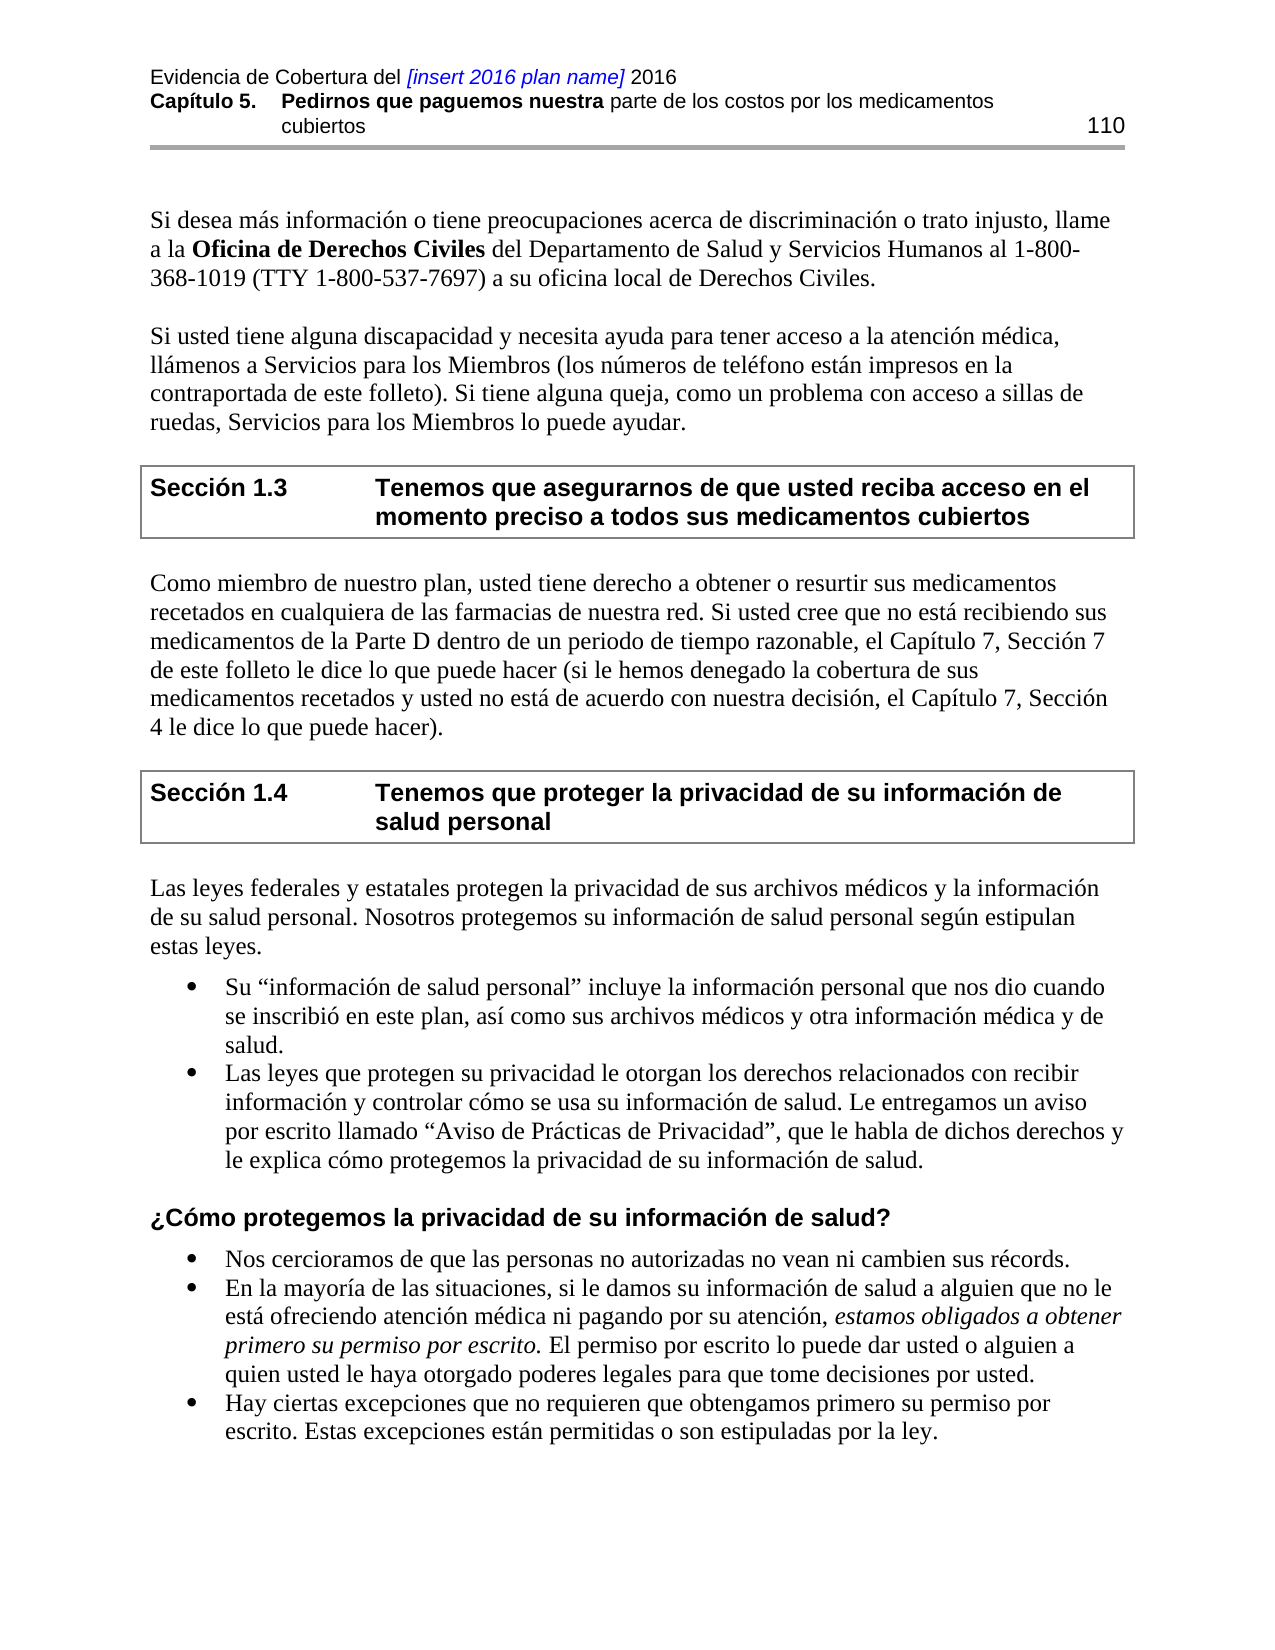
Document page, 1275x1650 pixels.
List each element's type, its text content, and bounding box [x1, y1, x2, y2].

text ¿Cómo protegemos la privacidad de su información de salud? [150, 1203, 1125, 1231]
list Las leyes que protegen su privacidad le otorgan los derechos relacionados con recibir información y controlar cómo se usa su información de salud. Le entregamos un aviso por escrito llamado “Aviso de Prácticas de Privacidad”, que le habla de dichos derechos y le explica cómo protegemos la privacidad de su información de salud. [187, 1058, 1125, 1173]
subtitle Sección 1.4 Tenemos que proteger la privacidad de su información de salud personal [142, 772, 1133, 842]
text Como miembro de nuestro plan, usted tiene derecho a obtener o resurtir sus medicamentos recetados en cualquiera de las farmacias de nuestra red. Si usted cree que no está recibiendo sus medicamentos de la Parte D dentro de un periodo de tiempo razonable, el Capítulo 7, Sección 7 de este folleto le dice lo que puede hacer (si le hemos denegado la cobertura de sus medicamentos recetados y usted no está de acuerdo con nuestra decisión, el Capítulo 7, Sección 4 le dice lo que puede hacer). [150, 568, 1125, 741]
list Nos cercioramos de que las personas no autorizadas no vean ni cambien sus récords. [187, 1244, 1125, 1273]
text Si usted tiene alguna discapacidad y necesita ayuda para tener acceso a la atención médica, llámenos a Servicios para los Miembros (los números de teléfono están impresos en la contraportada de este folleto). Si tiene alguna queja, como un problema con acceso a sillas de ruedas, Servicios para los Miembros lo puede ayudar. [150, 321, 1125, 436]
list En la mayoría de las situaciones, si le damos su información de salud a alguien que no le está ofreciendo atención médica ni pagando por su atención, estamos obligados a obtener primero su permiso por escrito. El permiso por escrito lo puede dar usted o alguien a quien usted le haya otorgado poderes legales para que tome decisiones por usted. [187, 1273, 1125, 1388]
subtitle Sección 1.3 Tenemos que asegurarnos de que usted reciba acceso en el momento preciso a todos sus medicamentos cubiertos [142, 467, 1133, 537]
text Si desea más información o tiene preocupaciones acerca de discriminación o trato injusto, llame a la Oficina de Derechos Civiles del Departamento de Salud y Servicios Humanos al 1-800-368-1019 (TTY 1-800-537-7697) a su oficina local de Derechos Civiles. [150, 206, 1125, 292]
list Hay ciertas excepciones que no requieren que obtengamos primero su permiso por escrito. Estas excepciones están permitidas o son estipuladas por la ley. [187, 1388, 1125, 1445]
text Las leyes federales y estatales protegen la privacidad de sus archivos médicos y la información de su salud personal. Nosotros protegemos su información de salud personal según estipulan estas leyes. [150, 873, 1125, 960]
list Su “información de salud personal” incluye la información personal que nos dio cuando se inscribió en este plan, así como sus archivos médicos y otra información médica y de salud. [187, 972, 1125, 1058]
